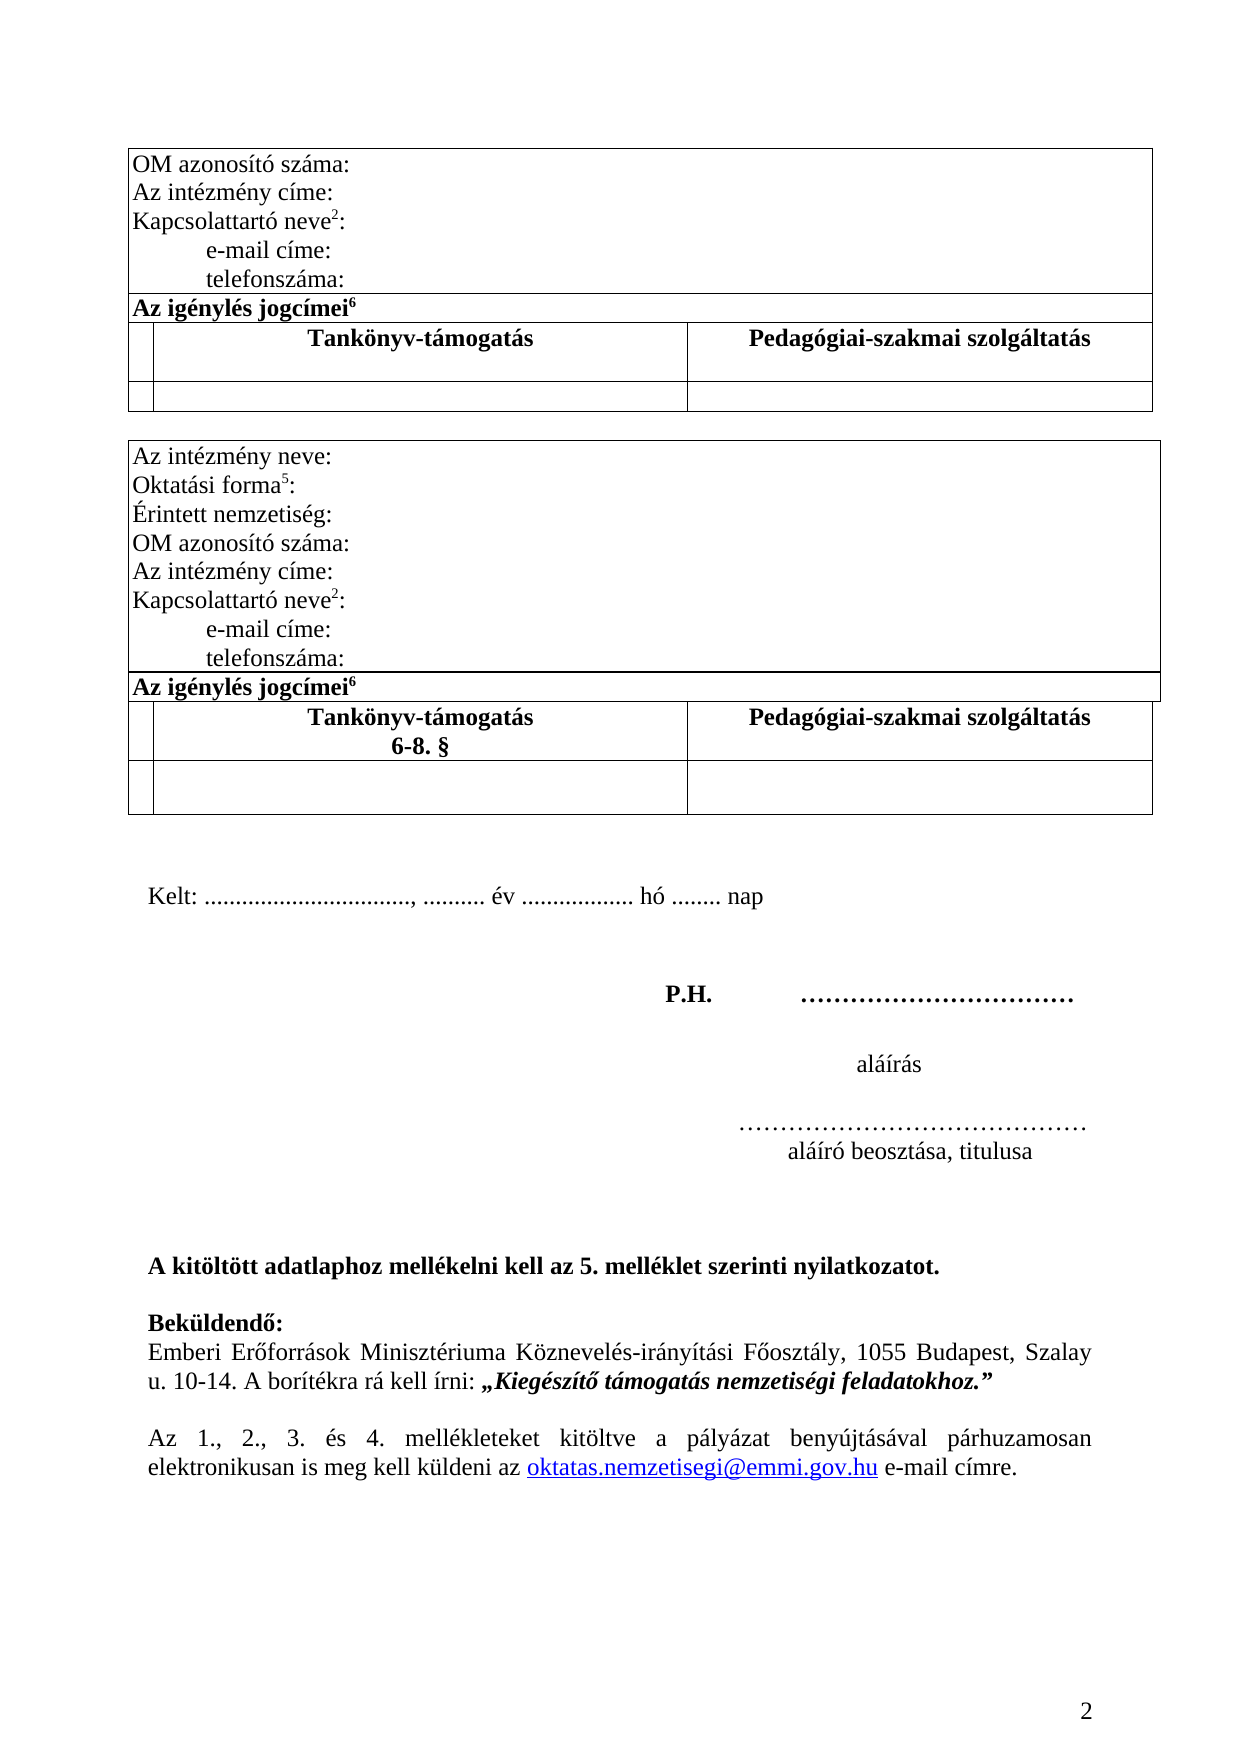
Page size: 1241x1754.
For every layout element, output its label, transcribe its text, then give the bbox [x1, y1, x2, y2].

text aláíró beosztása, titulusa [738, 1136, 1092, 1164]
text A kitöltött adatlaphoz mellékelni kell az 5. melléklet szerinti nyilatkozatot. [148, 1251, 1092, 1279]
table_cell [129, 323, 153, 381]
table_cell [154, 761, 687, 813]
table_cell Pedagógiai-szakmai szolgáltatás [688, 323, 1152, 381]
table_cell [688, 761, 1152, 813]
table_cell Pedagógiai-szakmai szolgáltatás [688, 702, 1152, 760]
text Az 1., 2., 3. és 4. mellékleteket kitöltve a pályázat benyújtásával párhuzamosan elektronikusan is meg kell küldeni az oktatas.nemzetisegi@emmi.gov.hu e-mail címre. [148, 1423, 1092, 1481]
table_cell Az igénylés jogcímei6 [129, 294, 1152, 322]
text Emberi Erőforrások Minisztériuma Köznevelés-irányítási Főosztály, 1055 Budapest, Szalay u. 10-14. A borítékra rá kell írni: „Kiegészítő támogatás nemzetiségi feladatokhoz.” [148, 1337, 1092, 1394]
table_cell Az igénylés jogcímei6 [129, 673, 1160, 701]
table_cell [688, 382, 1152, 411]
table_cell [129, 382, 153, 411]
table_header Az intézmény neve: Oktatási forma5: Érintett nemzetiség: OM azonosító száma: Az intézmény címe: Kapcsolattartó neve2: e-mail címe: telefonszáma: [129, 441, 1160, 671]
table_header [129, 149, 1152, 292]
text Kelt: ................................., .......... év .................. hó ........ nap [148, 881, 1092, 909]
text P.H. …………………………… [177, 979, 1092, 1008]
table_cell [154, 382, 687, 411]
text …………………………………… [738, 1107, 1092, 1136]
table_cell [129, 761, 153, 813]
table_cell Tankönyv-támogatás [154, 323, 687, 381]
text aláírás [738, 1049, 1092, 1078]
table_cell [129, 702, 153, 760]
text Beküldendő: [148, 1308, 1092, 1337]
table_cell Tankönyv-támogatás 6-8. § [154, 702, 687, 760]
